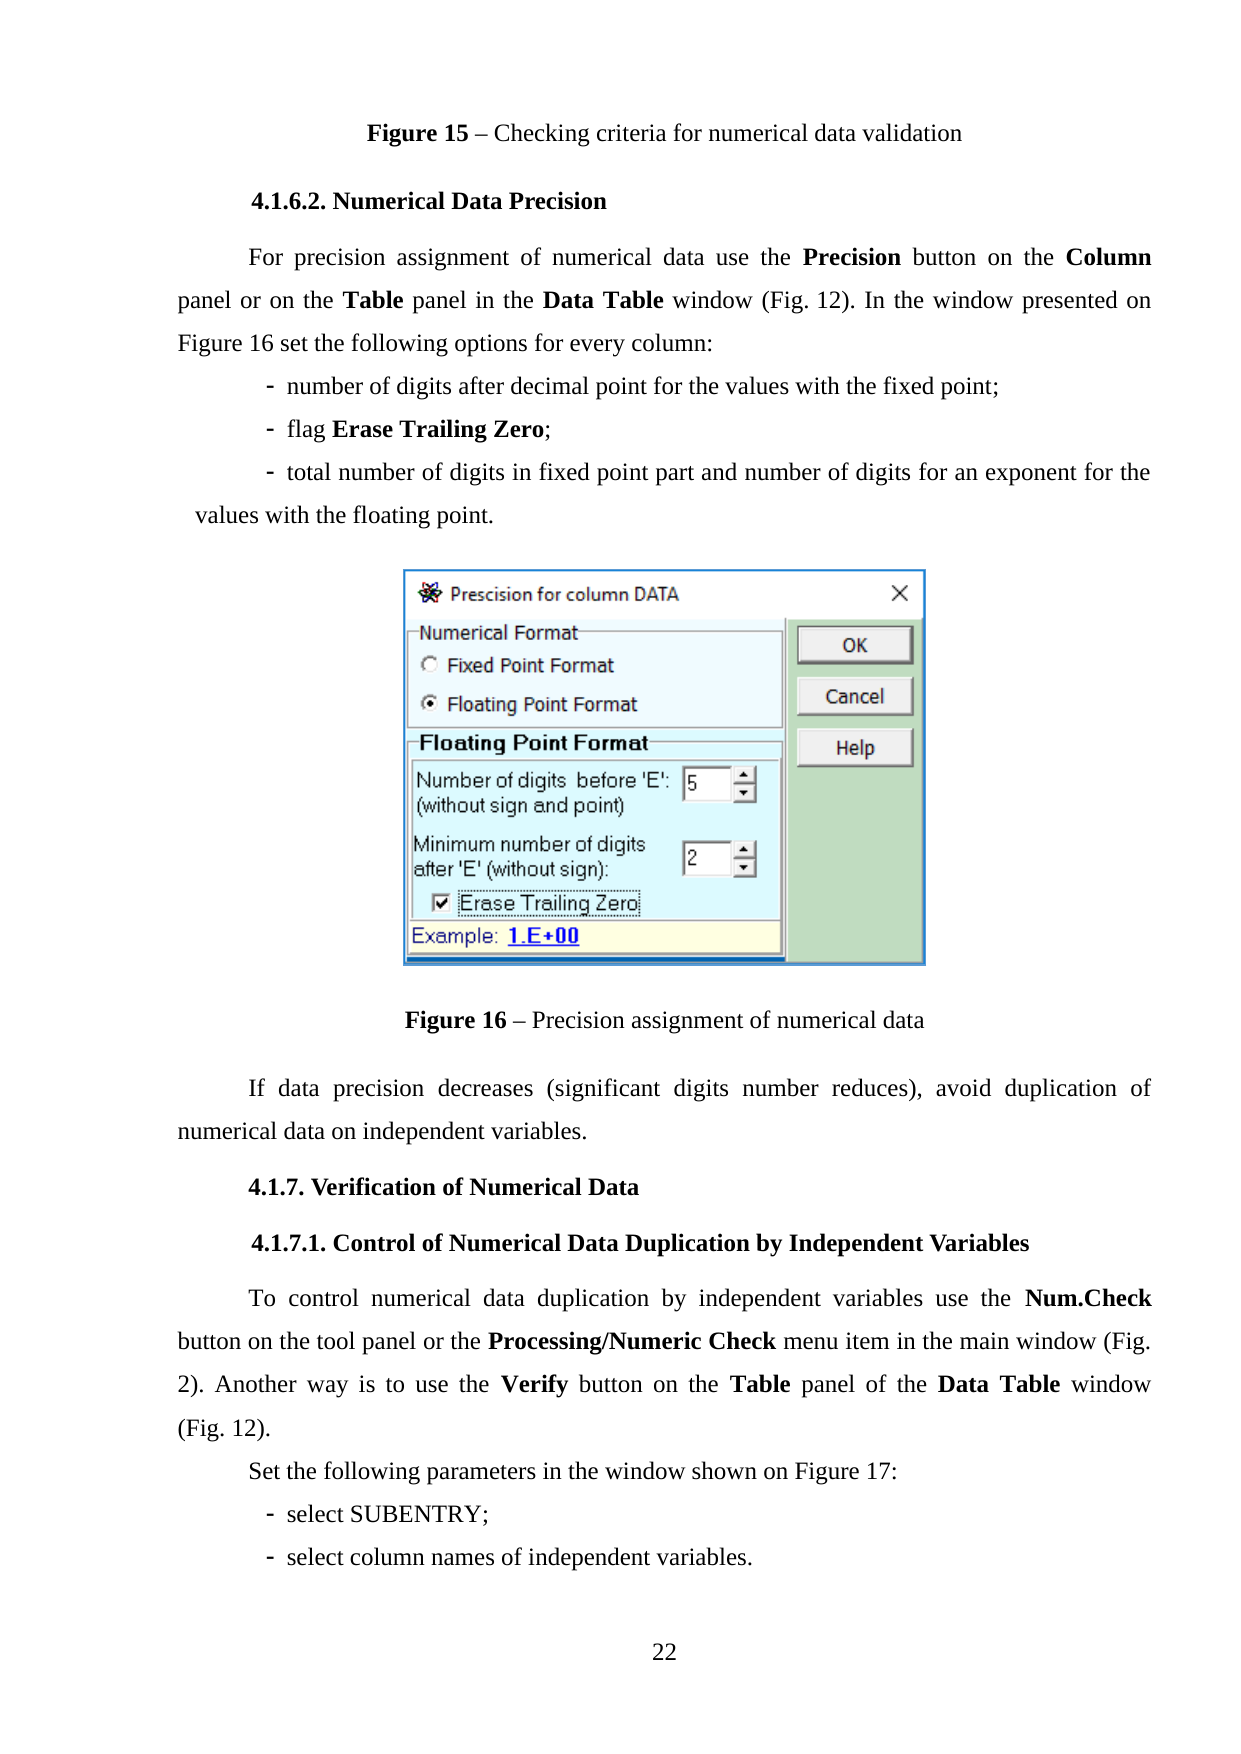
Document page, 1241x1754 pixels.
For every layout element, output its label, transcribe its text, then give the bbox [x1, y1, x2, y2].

text flag Erase Trailing Zero; [195, 414, 1152, 443]
text For precision assignment of numerical data use the Precision button on the Column panel or on the Table panel in the Data Table window (Fig. 12). In the window presented on Figure 16 set the following options for every column: [177, 242, 1152, 357]
text Set the following parameters in the window shown on Figure 17: [177, 1456, 1152, 1484]
text Figure 15 – Checking criteria for numerical data validation [177, 118, 1152, 147]
text To control numerical data duplication by independent variables use the Num.Check button on the tool panel or the Processing/Numeric Check menu item in the main window (Fig. 2). Another way is to use the Verify button on the Table panel of the Data Table window (Fig. 12). [177, 1283, 1152, 1441]
text If data precision decreases (significant digits number reduces), avoid duplication of numerical data on independent variables. [177, 1073, 1152, 1145]
text Numerical Data Precision [180, 186, 1152, 215]
text select SUBENTRY; [195, 1499, 1152, 1528]
text Figure 16 – Precision assignment of numerical data [177, 1005, 1152, 1034]
picture [404, 570, 925, 964]
text number of digits after decimal point for the values with the fixed point; [195, 371, 1152, 400]
text Verification of Numerical Data [177, 1172, 1152, 1201]
text total number of digits in fixed point part and number of digits for an exponent for the values with the floating point. [195, 457, 1152, 529]
text select column names of independent variables. [195, 1542, 1152, 1571]
text Control of Numerical Data Duplication by Independent Variables [180, 1228, 1152, 1256]
